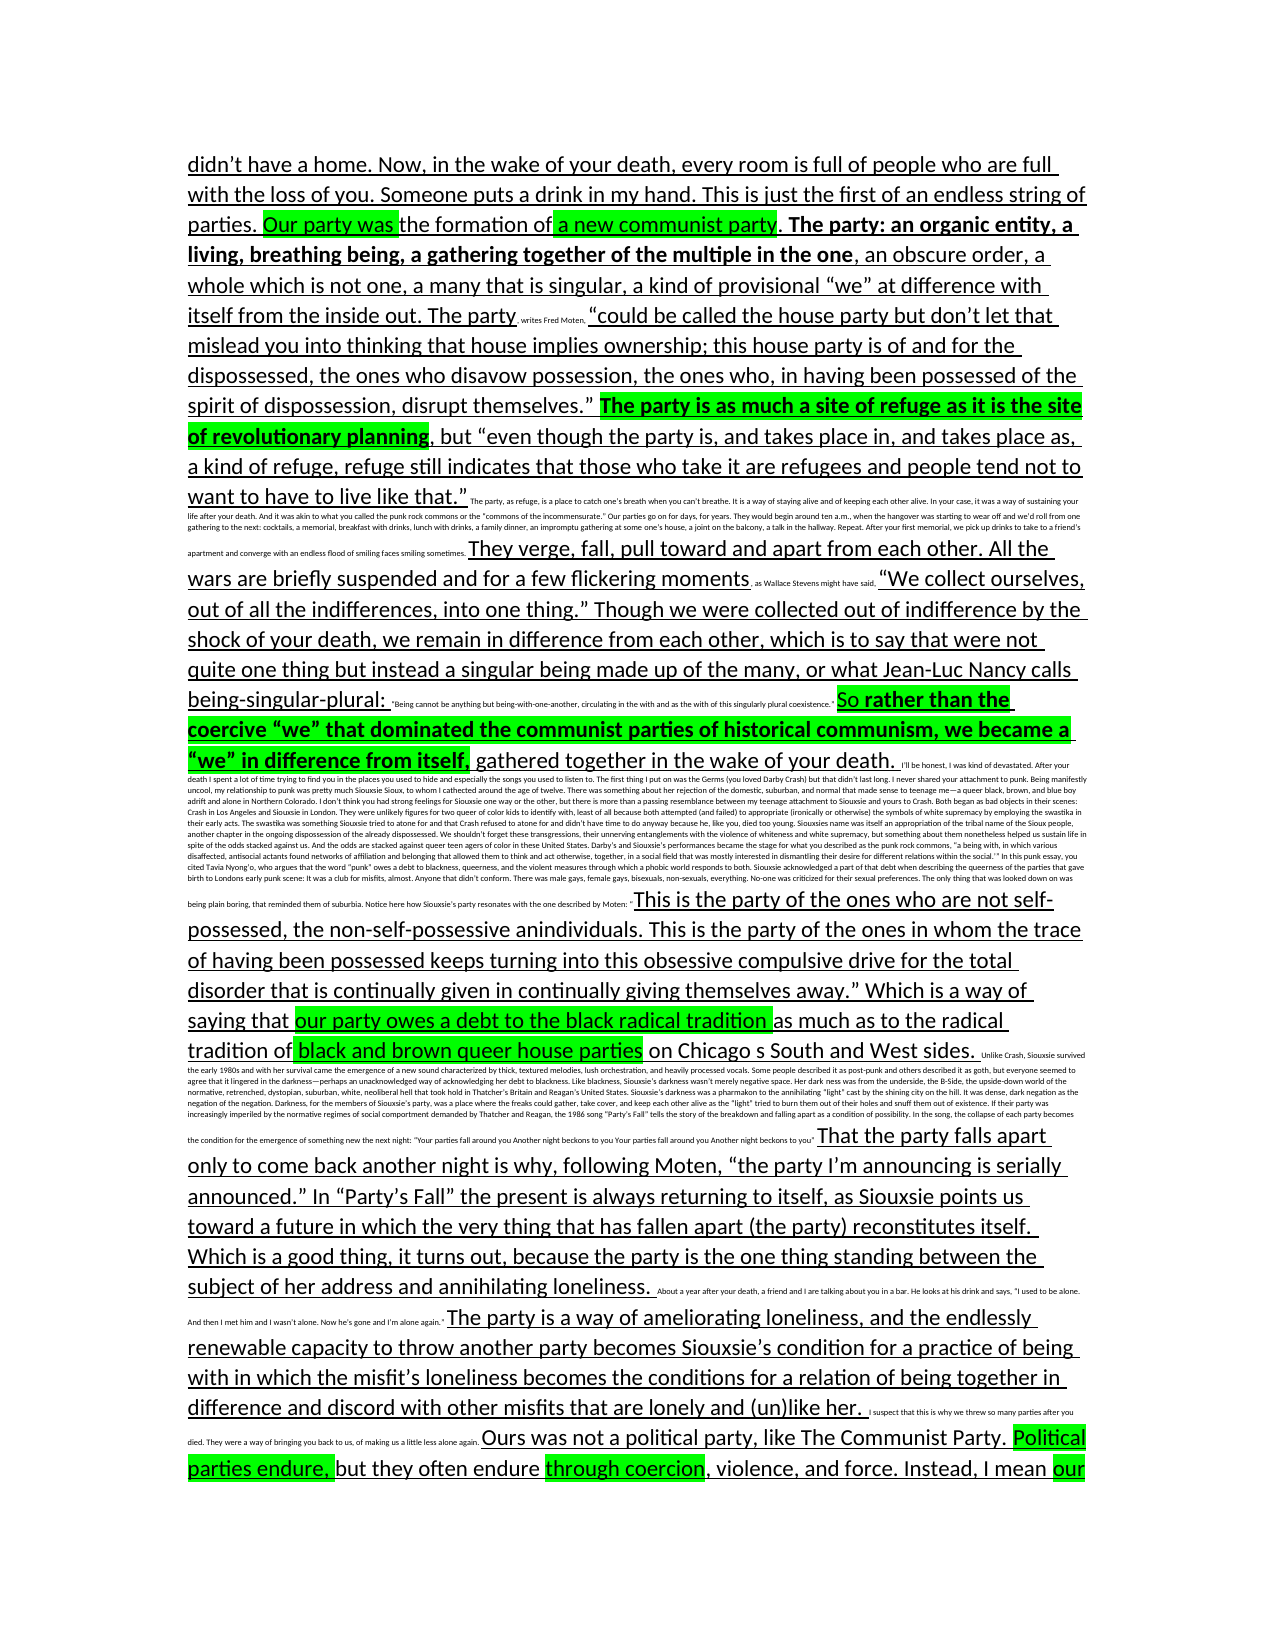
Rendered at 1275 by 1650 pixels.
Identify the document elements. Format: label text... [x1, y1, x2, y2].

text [187, 620, 1087, 1482]
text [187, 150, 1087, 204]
